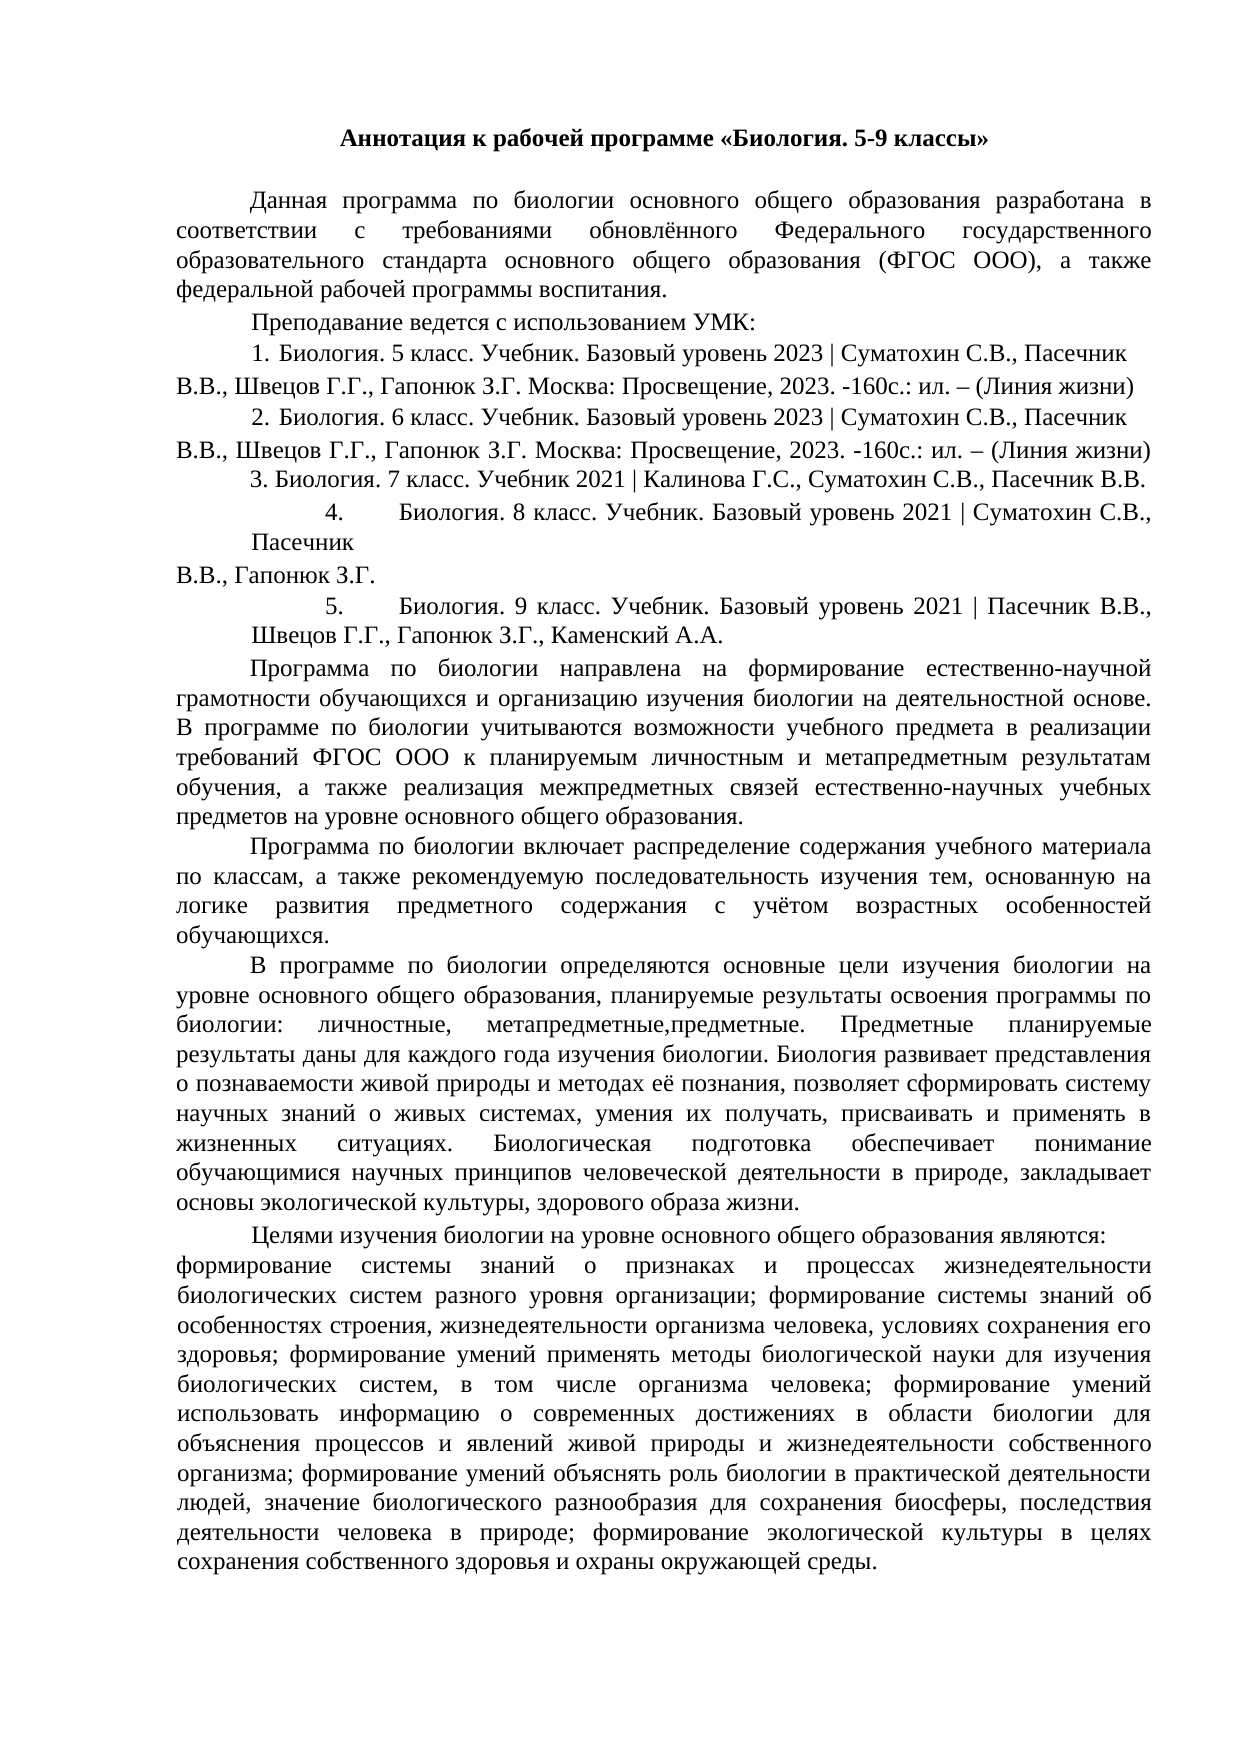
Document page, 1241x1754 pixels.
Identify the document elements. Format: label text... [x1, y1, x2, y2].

text Программа по биологии направлена на формирование естественно-научной грамотности обучающихся и организацию изучения биологии на деятельностной основе. В программе по биологии учитываются возможности учебного предмета в реализации требований ФГОС ООО к планируемым личностным и метапредметным результатам обучения, а также реализация межпредметных связей естественно-научных учебных предметов на уровне основного общего образования. [176, 653, 1152, 830]
text формирование системы знаний о признаках и процессах жизнедеятельности биологических систем разного уровня организации; формирование системы знаний об особенностях строения, жизнедеятельности организма человека, условиях сохранения его здоровья; формирование умений применять методы биологической науки для изучения биологических систем, в том числе организма человека; формирование умений использовать информацию о современных достижениях в области биологии для объяснения процессов и явлений живой природы и жизнедеятельности собственного организма; формирование умений объяснять роль биологии в практической деятельности людей, значение биологического разнообразия для сохранения биосферы, последствия деятельности человека в природе; формирование экологической культуры в целях сохранения собственного здоровья и охраны окружающей среды. [176, 1251, 1152, 1575]
text Данная программа по биологии основного общего образования разработана в соответствии с требованиями обновлённого Федерального государственного образовательного стандарта основного общего образования (ФГОС ООО), а также федеральной рабочей программы воспитания. [176, 186, 1152, 303]
list Биология. 6 класс. Учебник. Базовый уровень 2023 | Суматохин С.В., Пасечник [251, 402, 1152, 431]
text В.В., Швецов Г.Г., Гапонюк З.Г. Москва: Просвещение, 2023. -160с.: ил. – (Линия жизни) [176, 371, 1152, 400]
list Биология. 9 класс. Учебник. Базовый уровень 2021 | Пасечник В.В., Швецов Г.Г., Гапонюк З.Г., Каменский А.А. [251, 591, 1152, 649]
text Преподавание ведется с использованием УМК: [251, 307, 1152, 336]
text Целями изучения биологии на уровне основного общего образования являются: [251, 1220, 1152, 1248]
text В программе по биологии определяются основные цели изучения биологии на уровне основного общего образования, планируемые результаты освоения программы по биологии: личностные, метапредметные,предметные. Предметные планируемые результаты даны для каждого года изучения биологии. Биология развивает представления о познаваемости живой природы и методах её познания, позволяет сформировать систему научных знаний о живых системах, умения их получать, присваивать и применять в жизненных ситуациях. Биологическая подготовка обеспечивает понимание обучающимися научных принципов человеческой деятельности в природе, закладывает основы экологической культуры, здорового образа жизни. [176, 950, 1152, 1216]
list Биология. 5 класс. Учебник. Базовый уровень 2023 | Суматохин С.В., Пасечник [251, 338, 1152, 367]
text Программа по биологии включает распределение содержания учебного материала по классам, а также рекомендуемую последовательность изучения тем, основанную на логике развития предметного содержания с учётом возрастных особенностей обучающихся. [176, 831, 1152, 949]
text В.В., Швецов Г.Г., Гапонюк З.Г. Москва: Просвещение, 2023. -160с.: ил. – (Линия жизни) 3. Биология. 7 класс. Учебник 2021 | Калинова Г.С., Суматохин С.В., Пасечник В.В. [176, 435, 1152, 493]
text Аннотация к рабочей программе «Биология. 5-9 классы» [177, 123, 1151, 152]
text В.В., Гапонюк З.Г. [176, 560, 1152, 589]
list Биология. 8 класс. Учебник. Базовый уровень 2021 | Суматохин С.В., Пасечник [251, 497, 1152, 556]
